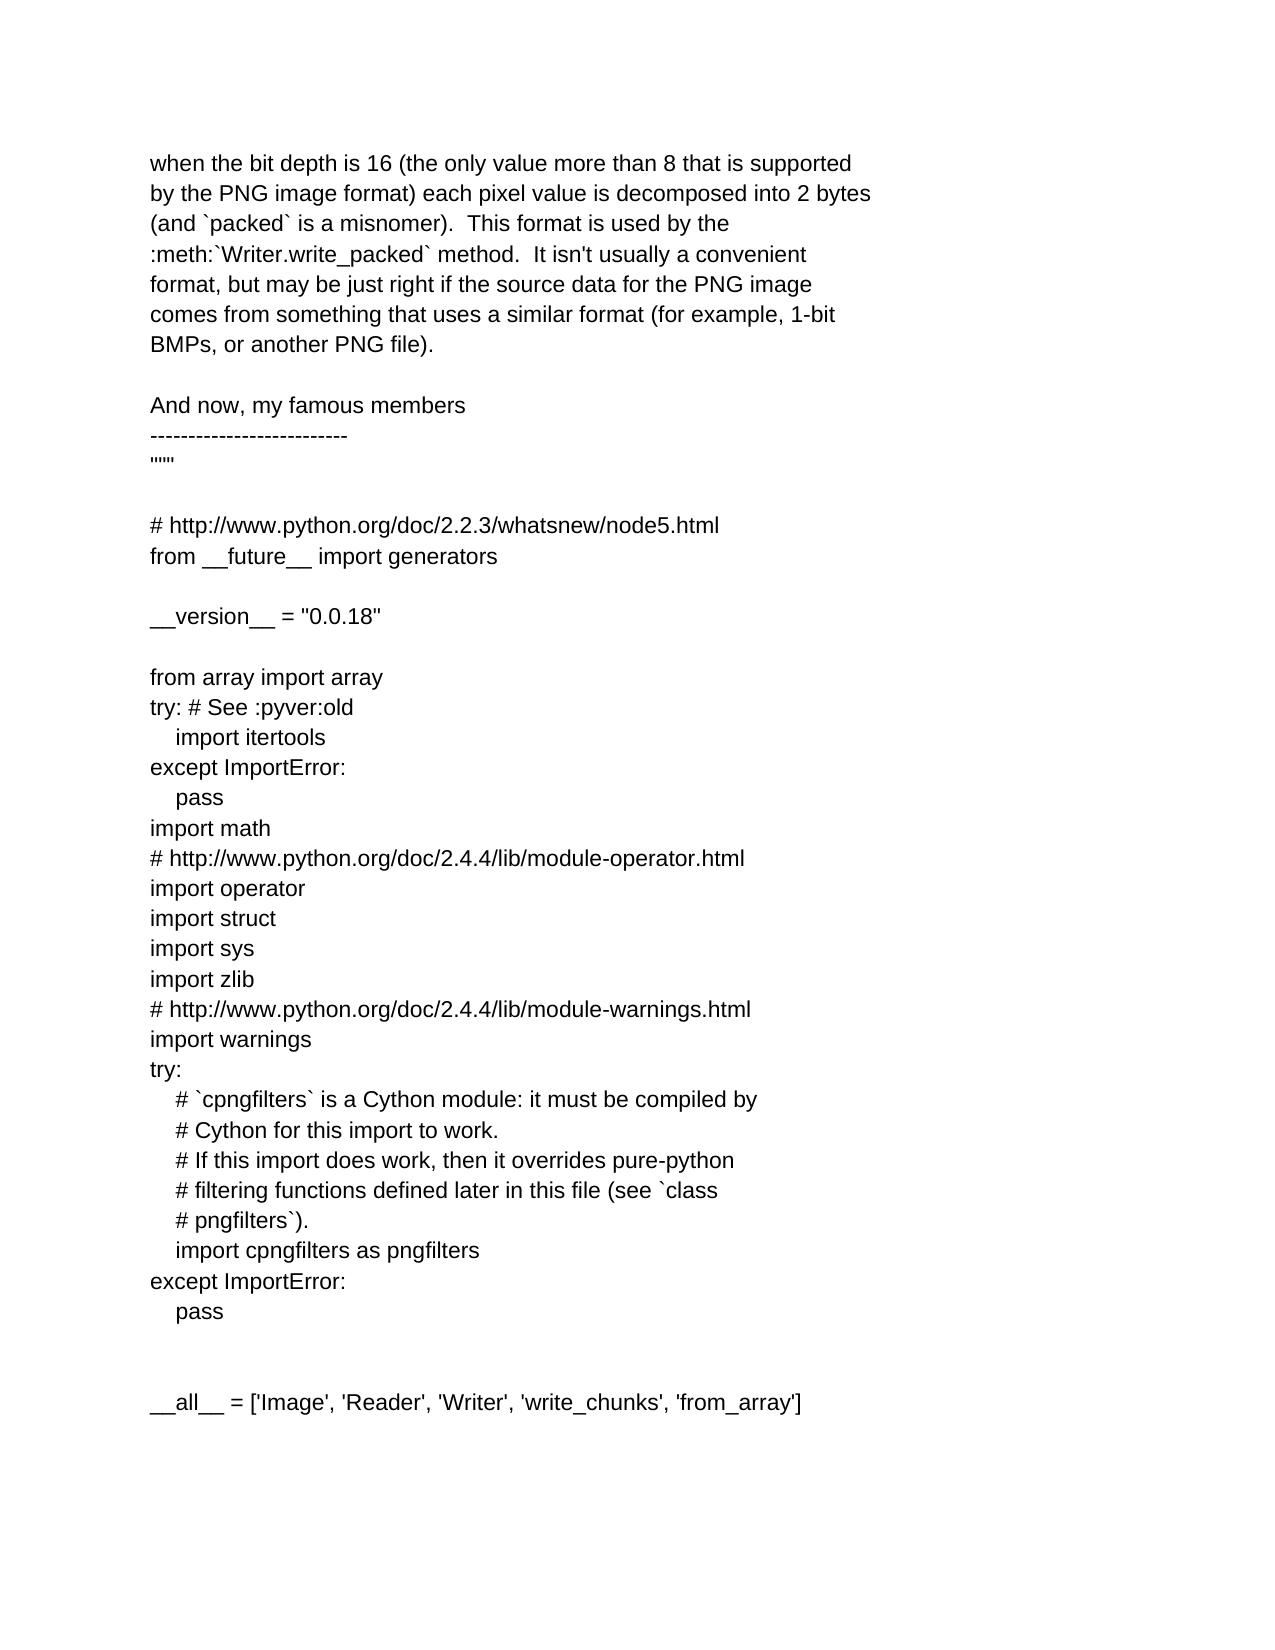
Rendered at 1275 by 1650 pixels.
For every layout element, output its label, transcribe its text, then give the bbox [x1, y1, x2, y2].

text __version__ = "0.0.18" [150, 603, 1125, 629]
text try: [150, 1056, 1125, 1083]
text __all__ = ['Image', 'Reader', 'Writer', 'write_chunks', 'from_array'] [150, 1388, 1125, 1415]
text -------------------------- [150, 422, 1125, 448]
text import operator [150, 875, 1125, 901]
text import sys [150, 935, 1125, 962]
text when the bit depth is 16 (the only value more than 8 that is supported [150, 150, 1125, 176]
text by the PNG image format) each pixel value is decomposed into 2 bytes [150, 180, 1125, 207]
text (and `packed` is a misnomer). This format is used by the [150, 210, 1125, 237]
text # `cpngfilters` is a Cython module: it must be compiled by [150, 1086, 1125, 1113]
text # Cython for this import to work. [150, 1117, 1125, 1143]
text from __future__ import generators [150, 543, 1125, 569]
text """ [150, 452, 1125, 478]
text import warnings [150, 1026, 1125, 1052]
text pass [150, 1298, 1125, 1324]
text comes from something that uses a similar format (for example, 1-bit [150, 301, 1125, 327]
text except ImportError: [150, 754, 1125, 781]
text # http://www.python.org/doc/2.4.4/lib/module-warnings.html [150, 996, 1125, 1022]
text And now, my famous members [150, 392, 1125, 418]
text import itertools [150, 724, 1125, 750]
text BMPs, or another PNG file). [150, 331, 1125, 358]
text except ImportError: [150, 1268, 1125, 1294]
text pass [150, 784, 1125, 811]
text import cpngfilters as pngfilters [150, 1237, 1125, 1264]
text import zlib [150, 966, 1125, 992]
text # filtering functions defined later in this file (see `class [150, 1177, 1125, 1203]
text # http://www.python.org/doc/2.2.3/whatsnew/node5.html [150, 512, 1125, 539]
text import math [150, 814, 1125, 841]
text try: # See :pyver:old [150, 694, 1125, 720]
text # pngfilters`). [150, 1207, 1125, 1234]
text format, but may be just right if the source data for the PNG image [150, 271, 1125, 297]
text # If this import does work, then it overrides pure-python [150, 1147, 1125, 1173]
text # http://www.python.org/doc/2.4.4/lib/module-operator.html [150, 845, 1125, 871]
text import struct [150, 905, 1125, 932]
text :meth:`Writer.write_packed` method. It isn't usually a convenient [150, 241, 1125, 267]
text from array import array [150, 663, 1125, 690]
